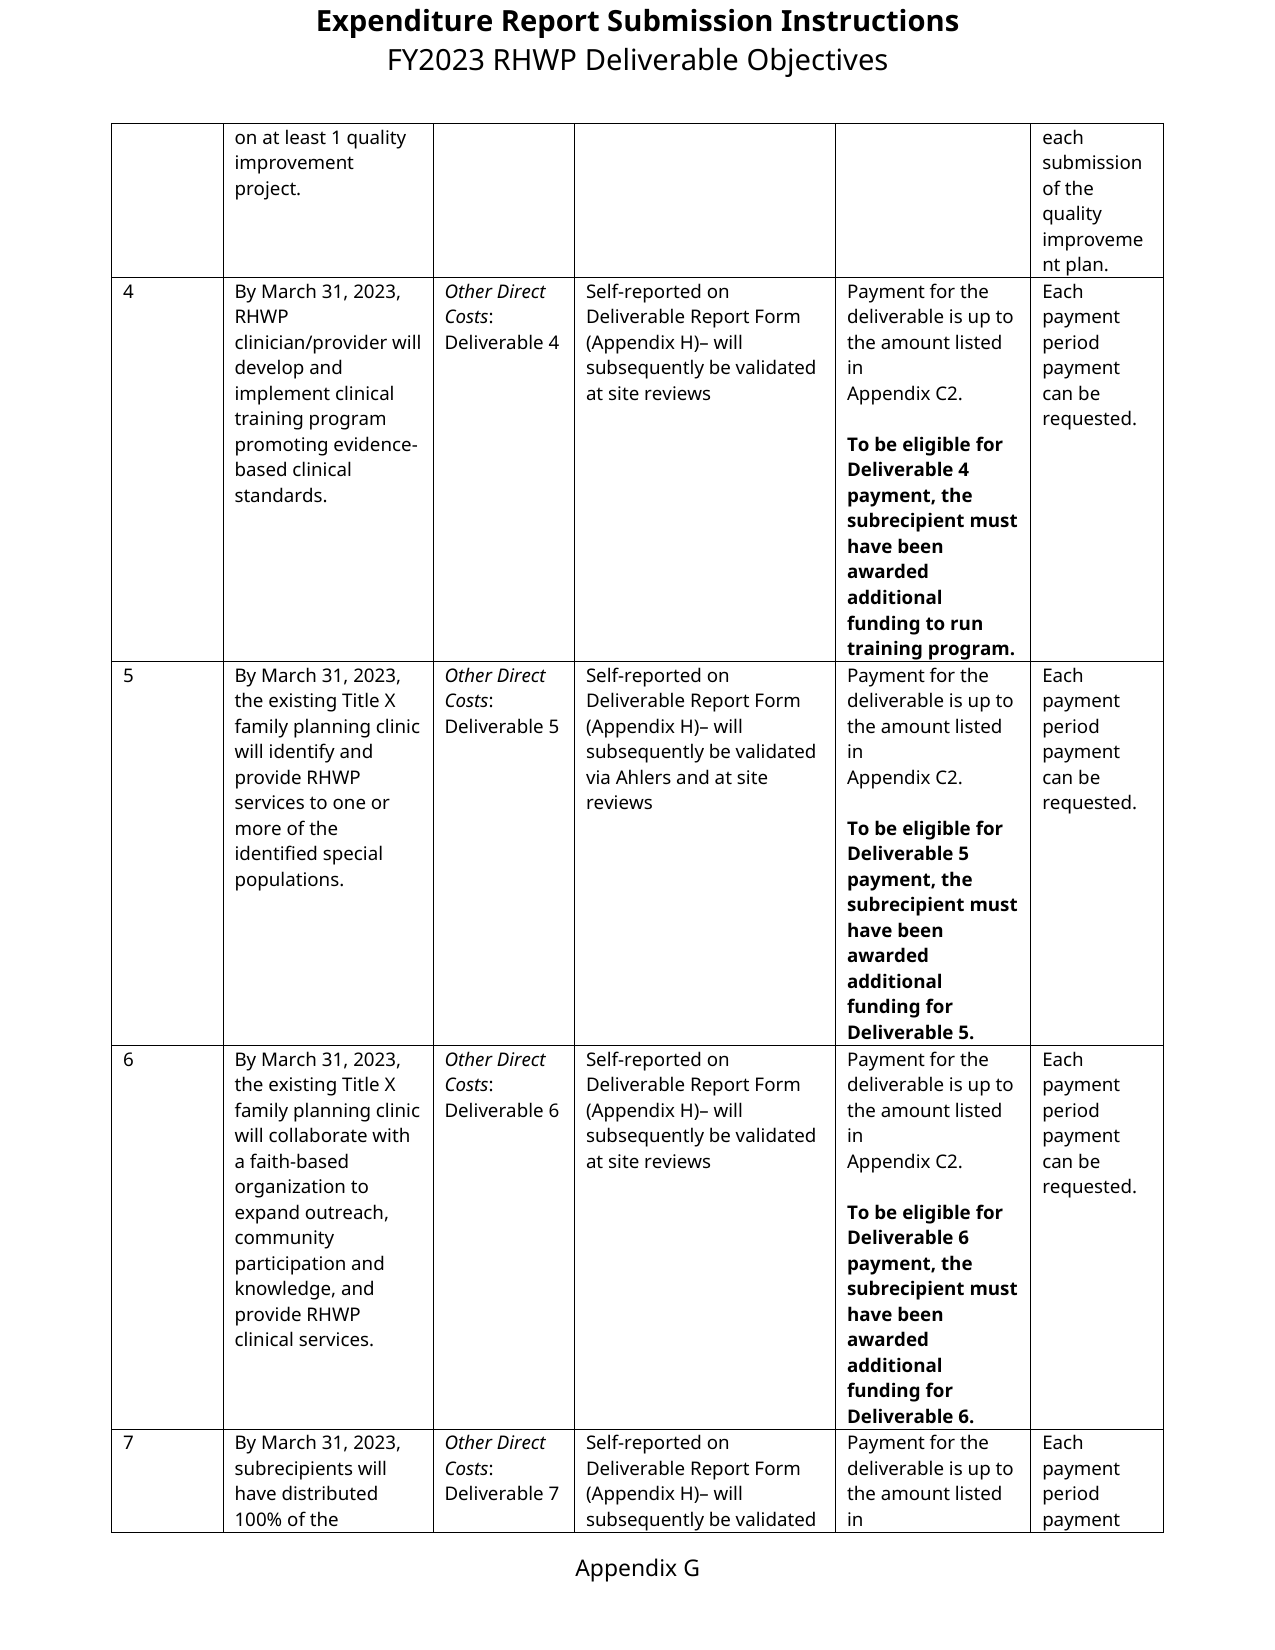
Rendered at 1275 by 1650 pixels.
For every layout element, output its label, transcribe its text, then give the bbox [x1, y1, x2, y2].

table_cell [1031, 1430, 1163, 1532]
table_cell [836, 1430, 1030, 1532]
table_cell 6 [112, 1046, 223, 1429]
table_cell By March 31, 2023, the existing Title X family planning clinic will collaborate with a faith-based organization to expand outreach, community participation and knowledge, and provide RHWP clinical services. [224, 1046, 433, 1429]
table_cell 5 [112, 662, 223, 1045]
table_cell Each payment period payment can be requested. [1031, 662, 1163, 1045]
table_cell Self-reported on Deliverable Report Form (Appendix H)– will subsequently be validated at site reviews [575, 1046, 835, 1429]
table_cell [575, 124, 835, 277]
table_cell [434, 124, 574, 277]
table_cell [575, 1430, 835, 1532]
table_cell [224, 124, 433, 277]
table_cell Self-reported on Deliverable Report Form (Appendix H)– will subsequently be validated via Ahlers and at site reviews [575, 662, 835, 1045]
table_cell 4 [112, 278, 223, 661]
table_cell Payment for the deliverable is up to the amount listed in Appendix C2. To be eligible for Deliverable 6 payment, the subrecipient must have been awarded additional funding for Deliverable 6. [836, 1046, 1030, 1429]
table_cell Each payment period payment can be requested. [1031, 1046, 1163, 1429]
table_cell Payment for the deliverable is up to the amount listed in Appendix C2. To be eligible for Deliverable 4 payment, the subrecipient must have been awarded additional funding to run training program. [836, 278, 1030, 661]
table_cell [224, 1430, 433, 1532]
table_cell Each payment period payment can be requested. [1031, 278, 1163, 661]
table_cell Other Direct Costs: Deliverable 4 [434, 278, 574, 661]
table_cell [434, 1430, 574, 1532]
table_cell By March 31, 2023, RHWP clinician/provider will develop and implement clinical training program promoting evidence-based clinical standards. [224, 278, 433, 661]
table_cell Other Direct Costs: Deliverable 6 [434, 1046, 574, 1429]
table_cell 7 [112, 1430, 223, 1532]
table_cell By March 31, 2023, the existing Title X family planning clinic will identify and provide RHWP services to one or more of the identified special populations. [224, 662, 433, 1045]
table_cell Payment for the deliverable is up to the amount listed in Appendix C2. To be eligible for Deliverable 5 payment, the subrecipient must have been awarded additional funding for Deliverable 5. [836, 662, 1030, 1045]
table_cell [836, 124, 1030, 277]
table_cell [1031, 124, 1163, 277]
table_cell 3 [112, 124, 223, 277]
table_cell Self-reported on Deliverable Report Form (Appendix H)– will subsequently be validated at site reviews [575, 278, 835, 661]
table_cell Other Direct Costs: Deliverable 5 [434, 662, 574, 1045]
